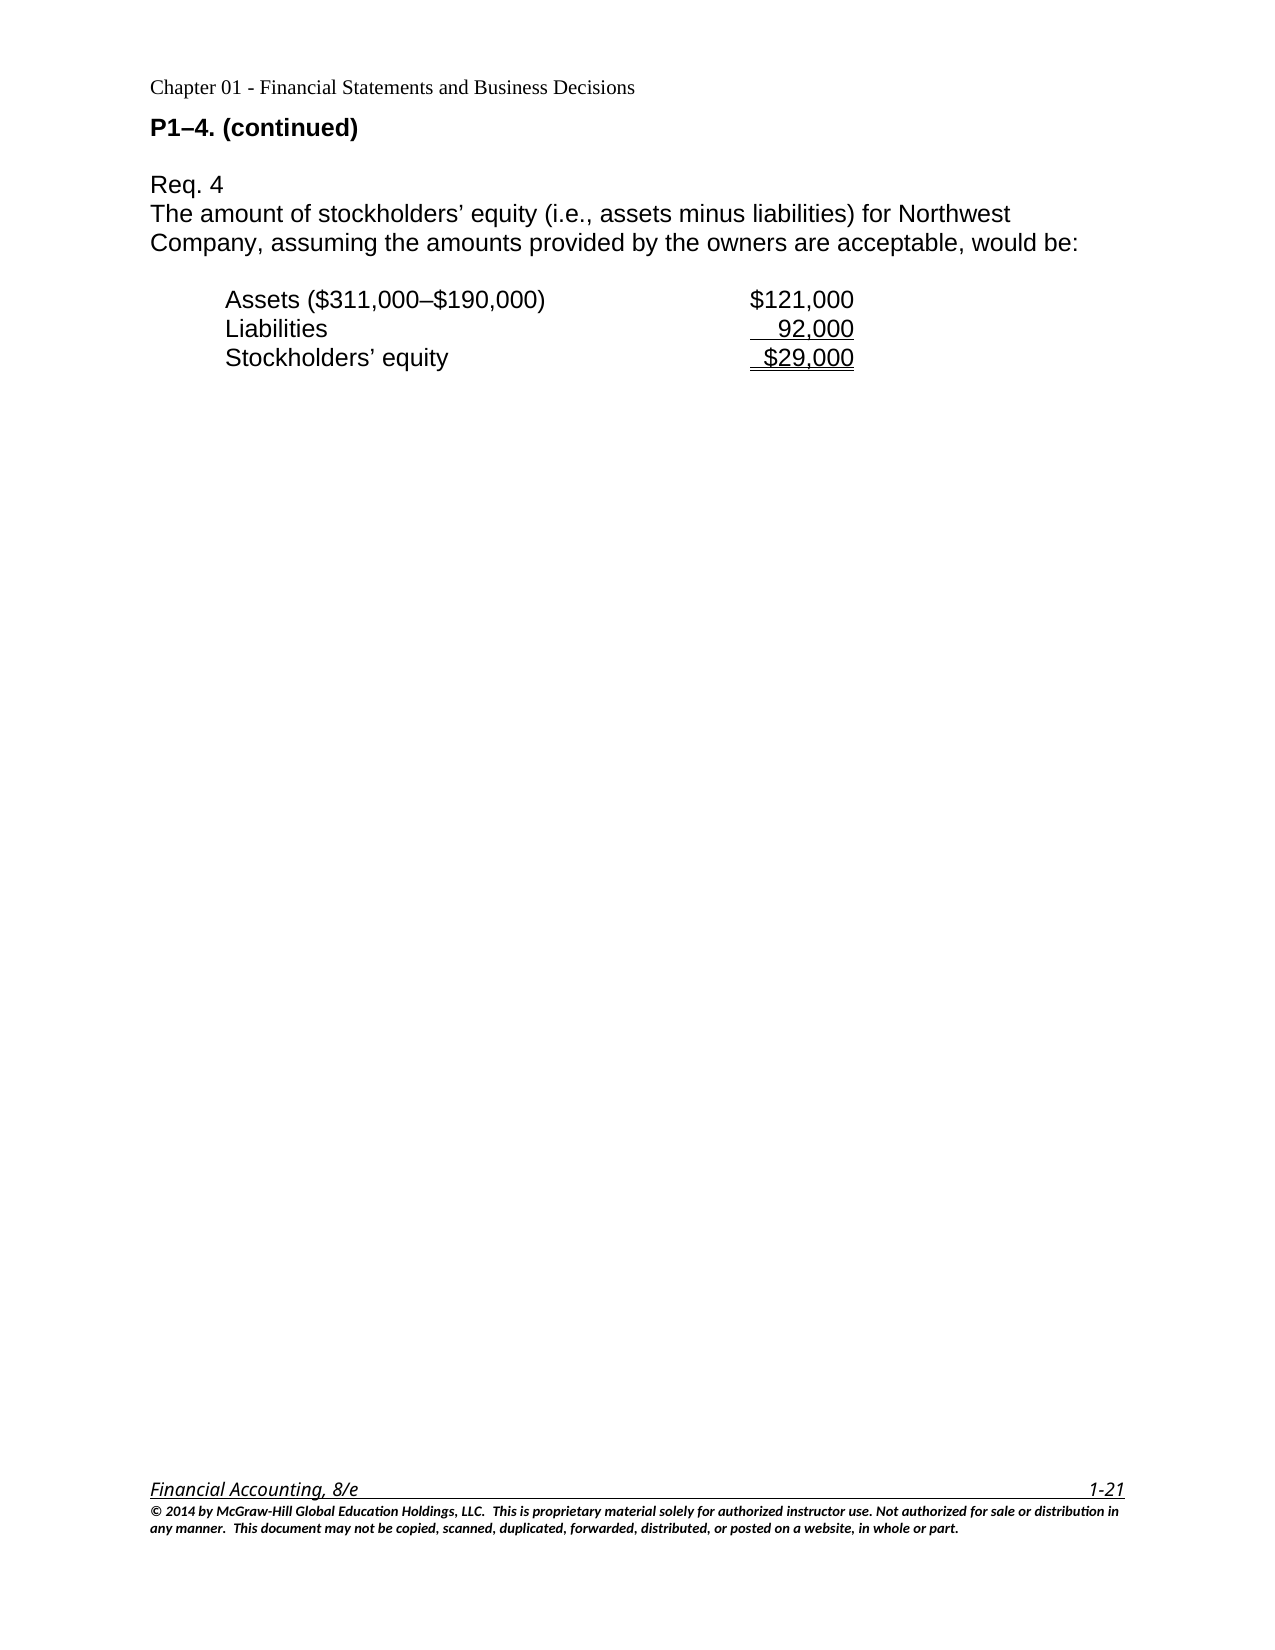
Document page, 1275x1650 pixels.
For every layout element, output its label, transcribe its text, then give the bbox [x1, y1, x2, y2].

text Stockholders’ equity $29,000 [150, 342, 1125, 371]
text Req. 4 [150, 170, 1125, 199]
text Assets ($311,000–$190,000) $121,000 [150, 285, 1125, 314]
text The amount of stockholders’ equity (i.e., assets minus liabilities) for Northwest Company, assuming the amounts provided by the owners are acceptable, would be: [150, 199, 1125, 256]
text P1–4. (continued) [150, 112, 1125, 141]
text Liabilities 92,000 [150, 314, 1125, 342]
